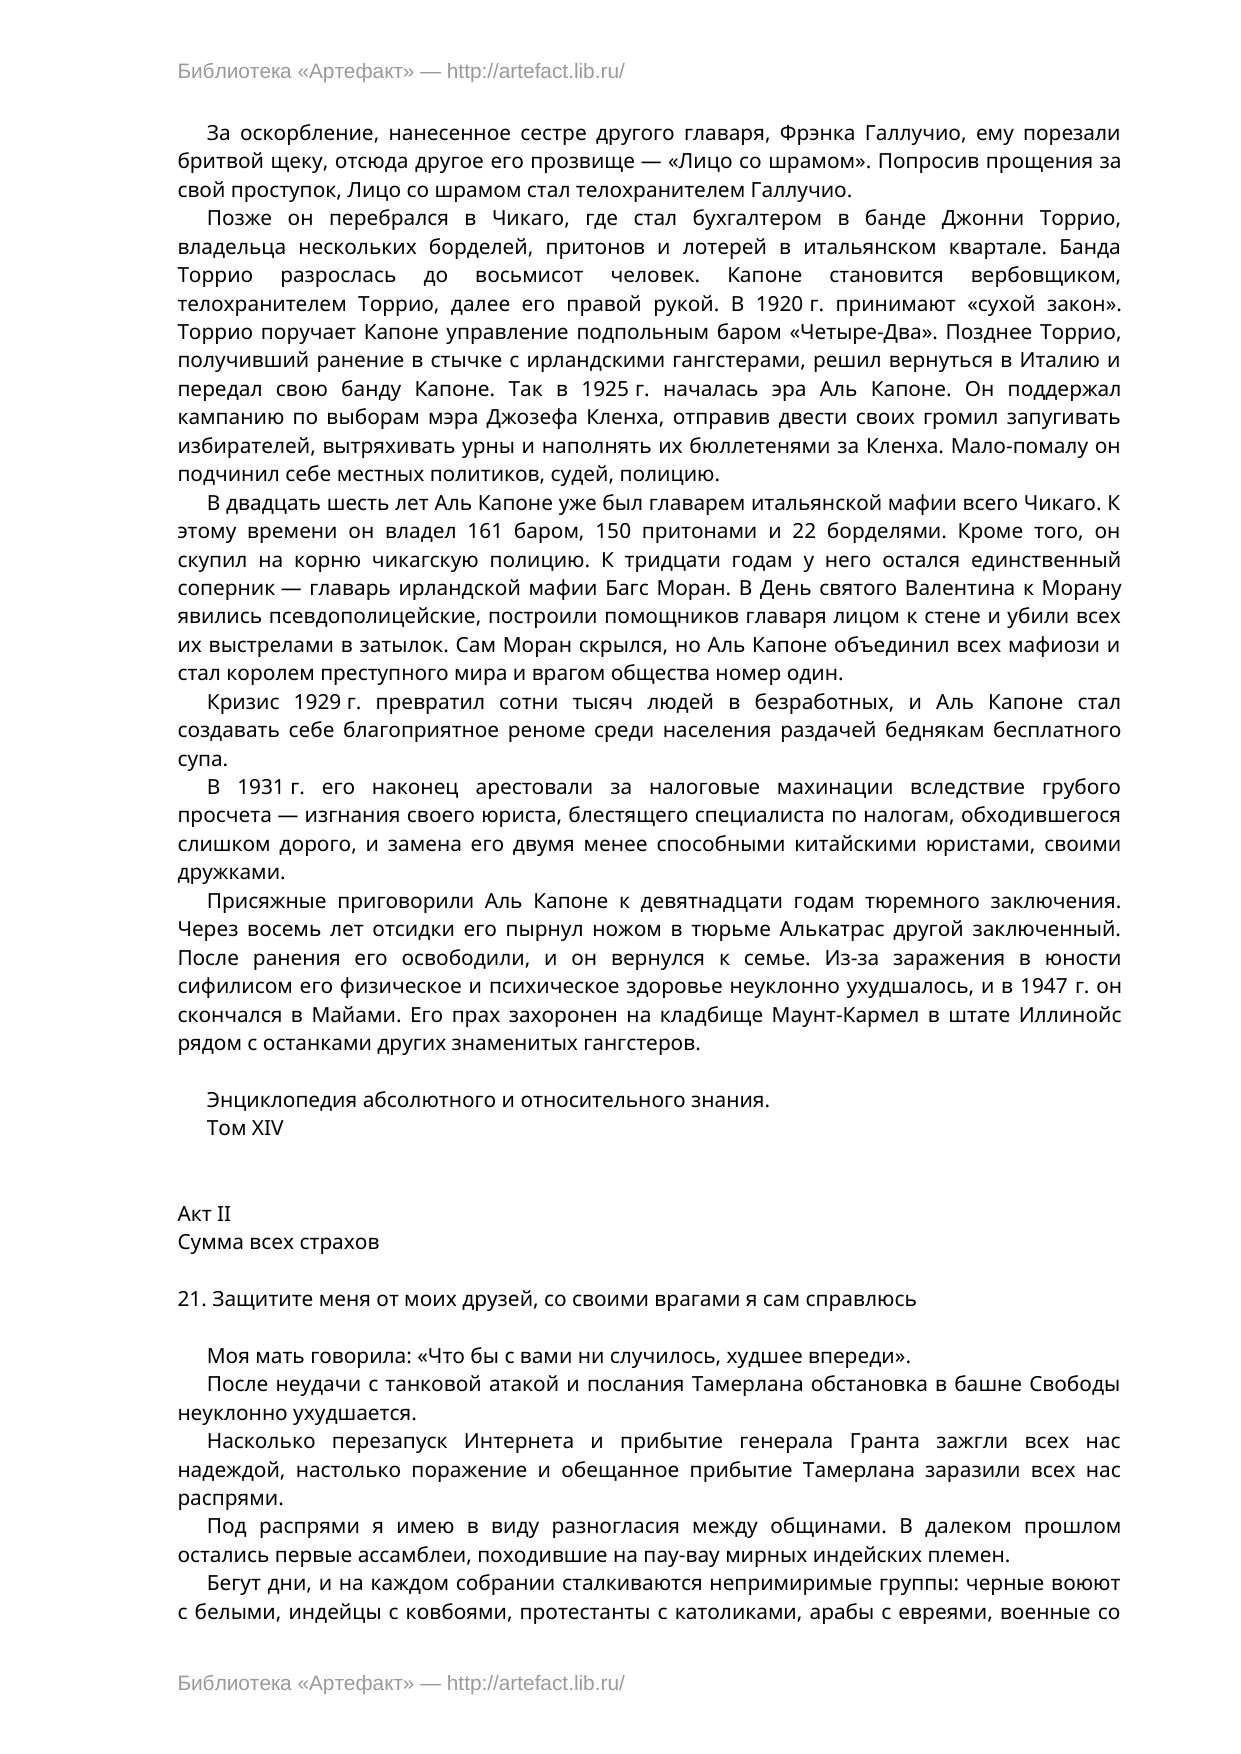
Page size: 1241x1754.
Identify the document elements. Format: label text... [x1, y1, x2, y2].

text Моя мать говорила: «Что бы с вами ни случилось, худшее впереди». [177, 1341, 1122, 1369]
text После неудачи с танковой атакой и послания Тамерлана обстановка в башне Свободы неуклонно ухудшается. [177, 1369, 1122, 1426]
text Кризис 1929 г. превратил сотни тысяч людей в безработных, и Аль Капоне стал создавать себе благоприятное реноме среди населения раздачей беднякам бесплатного супа. [177, 687, 1122, 772]
text В 1931 г. его наконец арестовали за налоговые махинации вследствие грубого просчета — изгнания своего юриста, блестящего специалиста по налогам, обходившегося слишком дорого, и замена его двумя менее способными китайскими юристами, своими дружками. [177, 772, 1122, 886]
subtitle 21. Защитите меня от моих друзей, со своими врагами я сам справлюсь [177, 1284, 1122, 1312]
text Энциклопедия абсолютного и относительного знания. [177, 1085, 1122, 1113]
text В двадцать шесть лет Аль Капоне уже был главарем итальянской мафии всего Чикаго. К этому времени он владел 161 баром, 150 притонами и 22 борделями. Кроме того, он скупил на корню чикагскую полицию. К тридцати годам у него остался единственный соперник — главарь ирландской мафии Багс Моран. В День святого Валентина к Морану явились псевдополицейские, построили помощников главаря лицом к стене и убили всех их выстрелами в затылок. Сам Моран скрылся, но Аль Капоне объединил всех мафиози и стал королем преступного мира и врагом общества номер один. [177, 488, 1122, 687]
subtitle Акт II [177, 1199, 1122, 1227]
text Под распрями я имею в виду разногласия между общинами. В далеком прошлом остались первые ассамблеи, походившие на пау-вау мирных индейских племен. [177, 1512, 1122, 1568]
subtitle Сумма всех страхов [177, 1227, 1122, 1256]
text Том XIV [177, 1113, 1122, 1142]
text Позже он перебрался в Чикаго, где стал бухгалтером в банде Джонни Торрио, владельца нескольких борделей, притонов и лотерей в итальянском квартале. Банда Торрио разрослась до восьмисот человек. Капоне становится вербовщиком, телохранителем Торрио, далее его правой рукой. В 1920 г. принимают «сухой закон». Торрио поручает Капоне управление подпольным баром «Четыре-Два». Позднее Торрио, получивший ранение в стычке с ирландскими гангстерами, решил вернуться в Италию и передал свою банду Капоне. Так в 1925 г. началась эра Аль Капоне. Он поддержал кампанию по выборам мэра Джозефа Кленха, отправив двести своих громил запугивать избирателей, вытряхивать урны и наполнять их бюллетенями за Кленха. Мало-помалу он подчинил себе местных политиков, судей, полицию. [177, 203, 1122, 488]
text Насколько перезапуск Интернета и прибытие генерала Гранта зажгли всех нас надеждой, настолько поражение и обещанное прибытие Тамерлана заразили всех нас распрями. [177, 1426, 1122, 1512]
text Присяжные приговорили Аль Капоне к девятнадцати годам тюремного заключения. Через восемь лет отсидки его пырнул ножом в тюрьме Алькатрас другой заключенный. После ранения его освободили, и он вернулся к семье. Из-за заражения в юности сифилисом его физическое и психическое здоровье неуклонно ухудшалось, и в 1947 г. он скончался в Майами. Его прах захоронен на кладбище Маунт-Кармел в штате Иллинойс рядом с останками других знаменитых гангстеров. [177, 886, 1122, 1057]
text За оскорбление, нанесенное сестре другого главаря, Фрэнка Галлучио, ему порезали бритвой щеку, отсюда другое его прозвище — «Лицо со шрамом». Попросив прощения за свой проступок, Лицо со шрамом стал телохранителем Галлучио. [177, 118, 1122, 203]
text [177, 1568, 1122, 1625]
